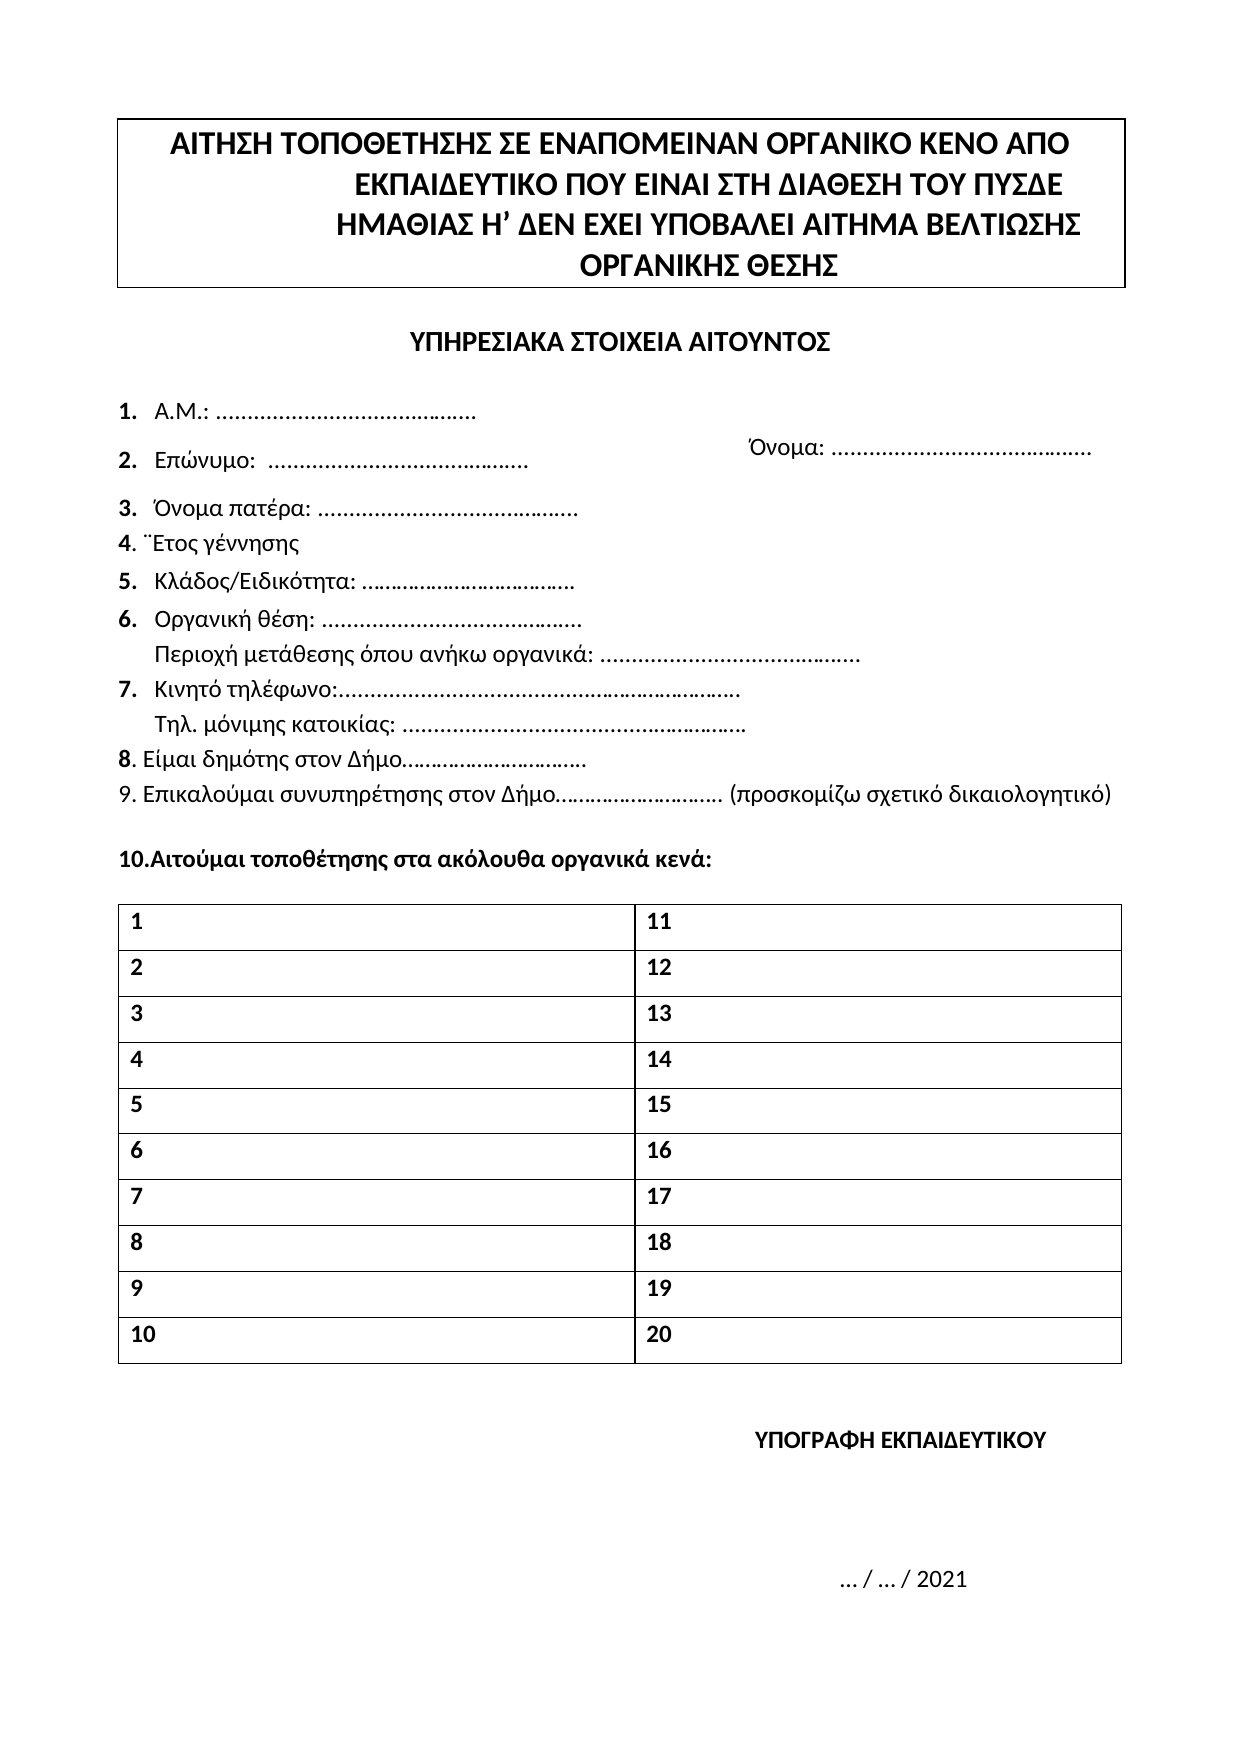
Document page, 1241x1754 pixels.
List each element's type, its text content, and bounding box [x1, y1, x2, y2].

table_cell 7. Κινητό τηλέφωνο:........................................…………………….. Τηλ. μόνιμης κατοικίας: ........................................……………. 8. Είμαι δημότης στον Δήμο………………………….. 9. Επικαλούμαι συνυπηρέτησης στον Δήμο……………………….. (προσκομίζω σχετικό δικαιολογητικό) [107, 673, 1133, 813]
table_cell 3. Όνομα πατέρα: ................................…….... 4. ¨Ετος γέννησης [107, 492, 1133, 562]
text ΑΙΤΗΣΗ ΤΟΠΟΘΕΤΗΣΗΣ ΣΕ ΕΝΑΠΟΜΕΙΝΑΝ ΟΡΓΑΝΙΚΟ ΚΕΝΟ ΑΠΟ ΕΚΠΑΙΔΕΥΤΙΚΟ ΠΟΥ EINAI ΣΤΗ ΔΙΑΘΕΣΗ ΤΟΥ ΠΥΣΔΕ ΗΜΑΘΙΑΣ Η’ ΔΕΝ ΕΧΕΙ ΥΠΟΒΑΛΕΙ ΑΙΤΗΜΑ ΒΕΛΤΙΩΣΗΣ ΟΡΓΑΝΙΚΗΣ ΘΕΣΗΣ [118, 120, 1124, 287]
table_cell 10.Αιτούμαι τοποθέτησης στα ακόλουθα οργανικά κενά: [107, 813, 1133, 1364]
table_cell 5. Κλάδος/Ειδικότητα: ………………………………. [107, 562, 1133, 603]
table_header 1. Α.Μ.: ................................…….... [107, 390, 1133, 431]
text ΥΠΟΓΡΑΦΗ ΕΚΠΑΙΔΕΥΤΙΚΟΥ [118, 1425, 1122, 1455]
text ΥΠΗΡΕΣΙΑΚΑ ΣΤΟΙΧΕΙΑ ΑΙΤΟΥΝΤΟΣ [118, 323, 1122, 359]
text … / … / 2021 [118, 1530, 1122, 1593]
table_cell Όνομα: ................................…….... [738, 431, 1133, 492]
table_cell 2. Επώνυμο: ................................…….... [107, 431, 738, 492]
table_cell 6. Οργανική θέση: ................................…….... Περιοχή μετάθεσης όπου ανήκω οργανικά: ................................…….... [107, 603, 1133, 673]
